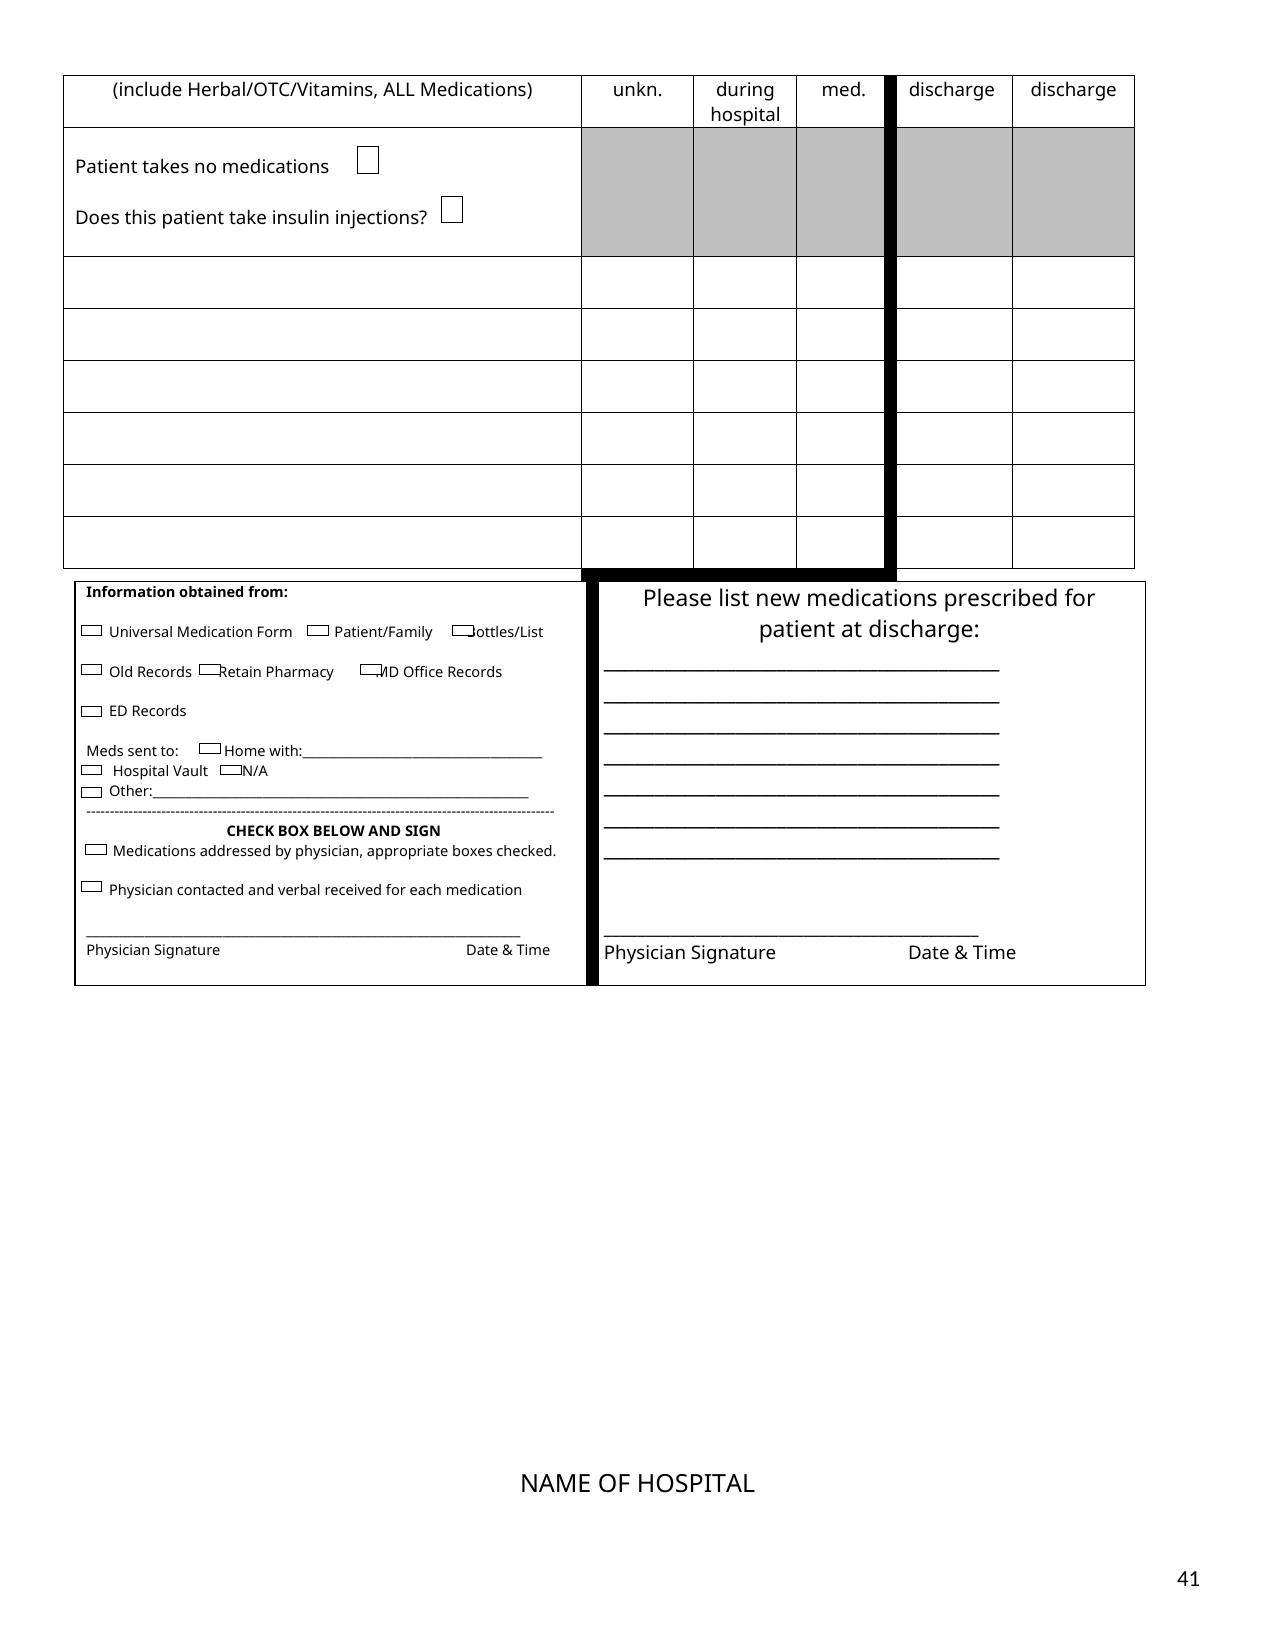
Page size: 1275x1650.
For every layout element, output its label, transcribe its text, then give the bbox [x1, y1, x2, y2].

table_cell [1013, 257, 1134, 308]
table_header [897, 76, 1012, 127]
table_cell [897, 413, 1012, 464]
table_cell [582, 309, 693, 360]
table_cell [694, 465, 796, 516]
table_cell [1013, 517, 1134, 568]
table_cell [1013, 413, 1134, 464]
table_cell [64, 257, 581, 308]
table_cell [582, 361, 693, 412]
table_cell [897, 128, 1012, 256]
table_cell Patient takes no medications Does this patient take insulin injections? [64, 128, 581, 256]
text NAME OF HOSPITAL [75, 1466, 1200, 1500]
table_cell [582, 465, 693, 516]
table_cell [797, 517, 884, 568]
table_cell [694, 361, 796, 412]
table_cell [582, 517, 693, 568]
table_cell [694, 309, 796, 360]
table_cell [582, 128, 693, 256]
table_cell [897, 517, 1012, 568]
table_header Please list new medications prescribed for patient at discharge: _______________________________________ _______________________________________ _______________________________________ _______________________________________ _______________________________________ _______________________________________ _______________________________________ _____________________________________________ Physician Signature Date & Time [599, 582, 1145, 985]
table_cell [897, 465, 1012, 516]
table_cell [797, 361, 884, 412]
table_cell [897, 309, 1012, 360]
table_cell [797, 413, 884, 464]
table_cell [797, 465, 884, 516]
table_cell [1013, 128, 1134, 256]
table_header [582, 76, 693, 127]
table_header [1013, 76, 1134, 127]
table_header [694, 76, 796, 127]
table_cell [797, 309, 884, 360]
table_cell [694, 517, 796, 568]
table_cell [797, 257, 884, 308]
table_cell [64, 517, 581, 568]
table_cell [64, 309, 581, 360]
table_cell [582, 413, 693, 464]
table_cell [1013, 465, 1134, 516]
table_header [64, 76, 581, 127]
table_cell [64, 413, 581, 464]
table_cell [797, 128, 884, 256]
table_header Do not give med. [797, 76, 884, 127]
table_header Information obtained from: Universal Medication Form Patient/Family Bottles/List Old Records Retain Pharmacy MD Office Records ED Records Meds sent to: Home with:_____________________________________ Hospital Vault N/A Other:__________________________________________________________ ---------------------------------------------------------------------------------------------------- CHECK BOX BELOW AND SIGN Medications addressed by physician, appropriate boxes checked. Physician contacted and verbal received for each medication ___________________________________________________________________ Physician Signature Date & Time [76, 582, 586, 985]
table_cell [582, 257, 693, 308]
table_cell [694, 413, 796, 464]
table_cell [694, 128, 796, 256]
table_cell [897, 361, 1012, 412]
table_cell [897, 257, 1012, 308]
table_cell [694, 257, 796, 308]
table_cell [1013, 309, 1134, 360]
table_cell [64, 361, 581, 412]
table_cell [1013, 361, 1134, 412]
table_cell [64, 465, 581, 516]
